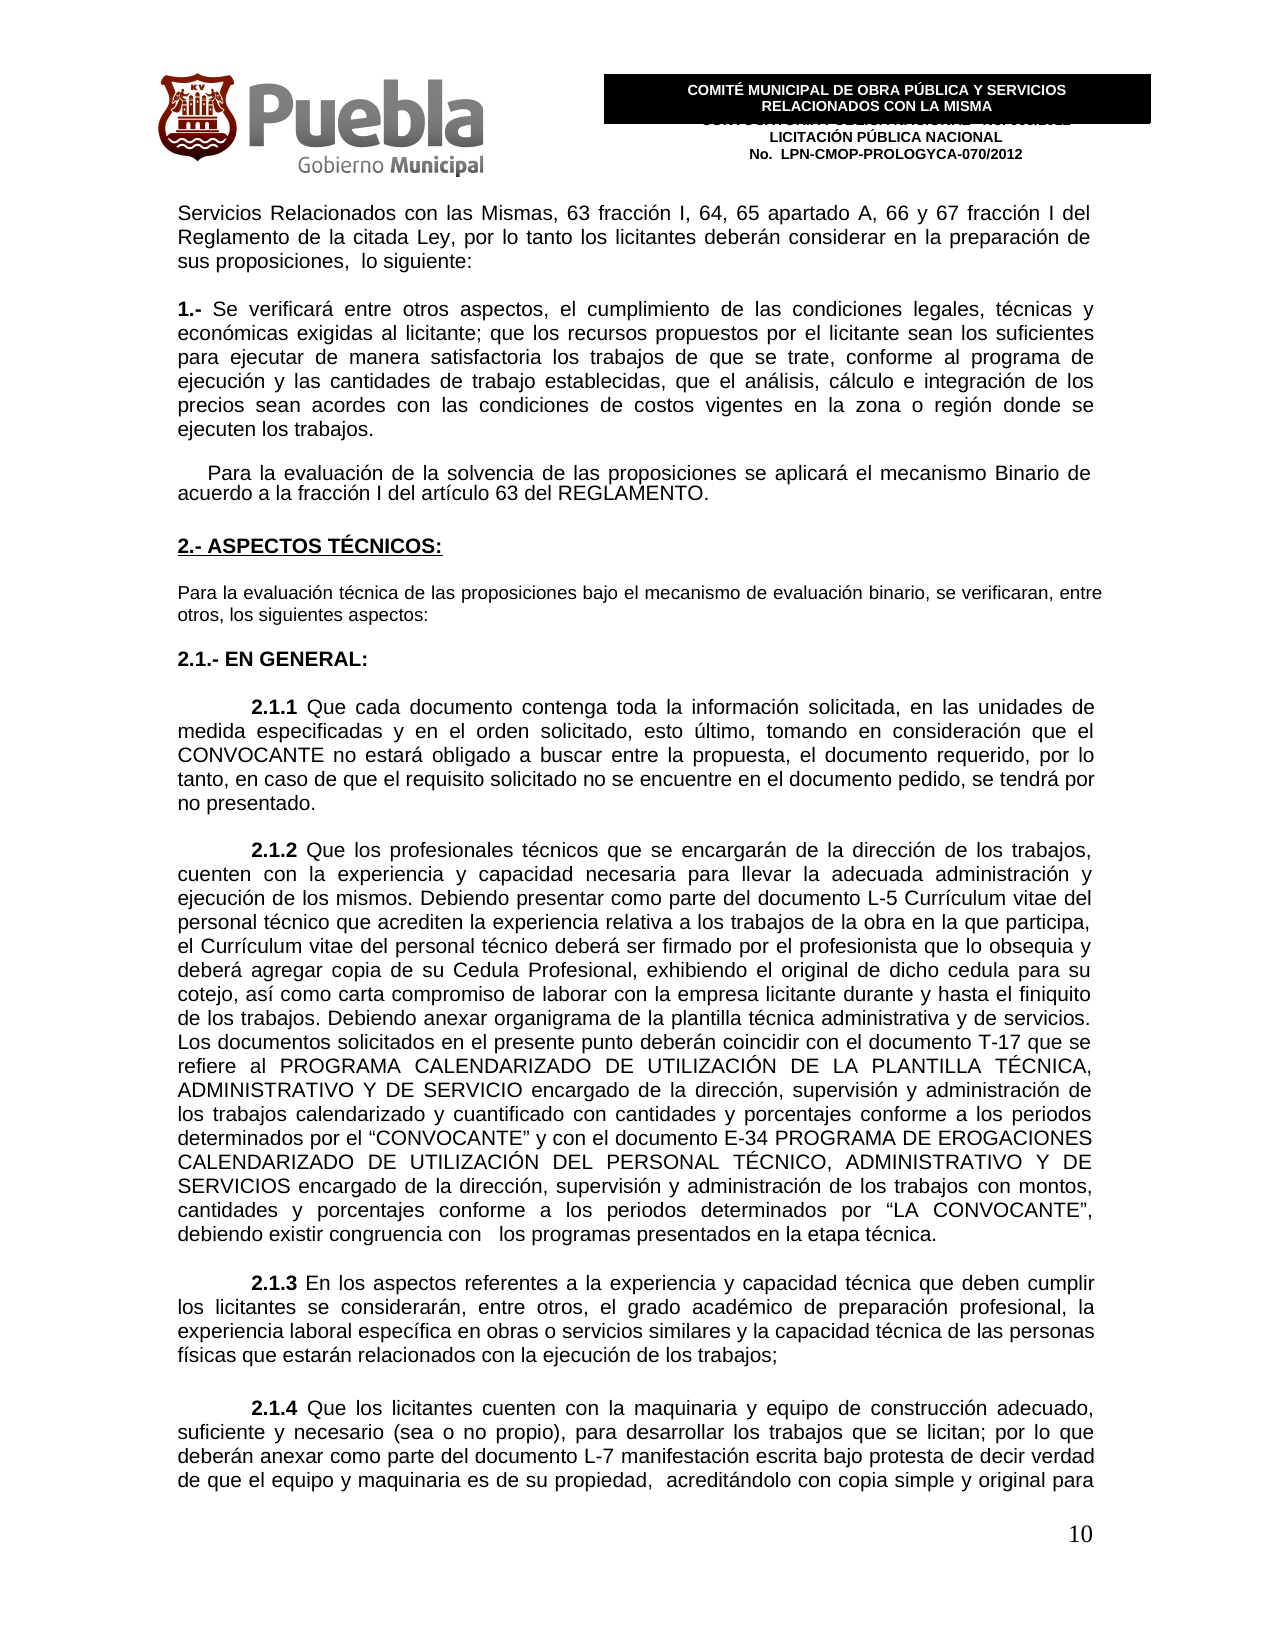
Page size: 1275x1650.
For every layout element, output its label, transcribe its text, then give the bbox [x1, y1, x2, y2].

text 1.- Se verificará entre otros aspectos, el cumplimiento de las condiciones legales, técnicas y económicas exigidas al licitante; que los recursos propuestos por el licitante sean los suficientes para ejecutar de manera satisfactoria los trabajos de que se trate, conforme al programa de ejecución y las cantidades de trabajo establecidas, que el análisis, cálculo e integración de los precios sean acordes con las condiciones de costos vigentes en la zona o región donde se ejecuten los trabajos. [177, 297, 1096, 440]
text Para la evaluación de la solvencia de las proposiciones se aplicará el mecanismo Binario de acuerdo a la fracción I del artículo 63 del REGLAMENTO. [177, 464, 1093, 505]
text 2.- ASPECTOS TÉCNICOS: [177, 534, 1102, 558]
picture [158, 73, 484, 177]
text 2.1.3 En los aspectos referentes a la experiencia y capacidad técnica que deben cumplir los licitantes se considerarán, entre otros, el grado académico de preparación profesional, la experiencia laboral específica en obras o servicios similares y la capacidad técnica de las personas físicas que estarán relacionados con la ejecución de los trabajos; [177, 1271, 1096, 1367]
text 2.1.1 Que cada documento contenga toda la información solicitada, en las unidades de medida especificadas y en el orden solicitado, esto último, tomando en consideración que el CONVOCANTE no estará obligado a buscar entre la propuesta, el documento requerido, por lo tanto, en caso de que el requisito solicitado no se encuentre en el documento pedido, se tendrá por no presentado. [177, 694, 1096, 814]
text 2.1.- EN GENERAL: [177, 647, 1176, 671]
text Para la evaluación técnica de las proposiciones bajo el mecanismo de evaluación binario, se verificaran, entre otros, los siguientes aspectos: [177, 582, 1102, 625]
text 2.1.2 Que los profesionales técnicos que se encargarán de la dirección de los trabajos, cuenten con la experiencia y capacidad necesaria para llevar la adecuada administración y ejecución de los mismos. Debiendo presentar como parte del documento L-5 Currículum vitae del personal técnico que acrediten la experiencia relativa a los trabajos de la obra en la que participa, el Currículum vitae del personal técnico deberá ser firmado por el profesionista que lo obsequia y deberá agregar copia de su Cedula Profesional, exhibiendo el original de dicho cedula para su cotejo, así como carta compromiso de laborar con la empresa licitante durante y hasta el finiquito de los trabajos. Debiendo anexar organigrama de la plantilla técnica administrativa y de servicios. Los documentos solicitados en el presente punto deberán coincidir con el documento T-17 que se refiere al PROGRAMA CALENDARIZADO DE UTILIZACIÓN DE LA PLANTILLA TÉCNICA, ADMINISTRATIVO Y DE SERVICIO encargado de la dirección, supervisión y administración de los trabajos calendarizado y cuantificado con cantidades y porcentajes conforme a los periodos determinados por el “CONVOCANTE” y con el documento E-34 PROGRAMA DE EROGACIONES CALENDARIZADO DE UTILIZACIÓN DEL PERSONAL TÉCNICO, ADMINISTRATIVO Y DE SERVICIOS encargado de la dirección, supervisión y administración de los trabajos con montos, cantidades y porcentajes conforme a los periodos determinados por “LA CONVOCANTE”, debiendo existir congruencia con los programas presentados en la etapa técnica. [177, 838, 1093, 1246]
